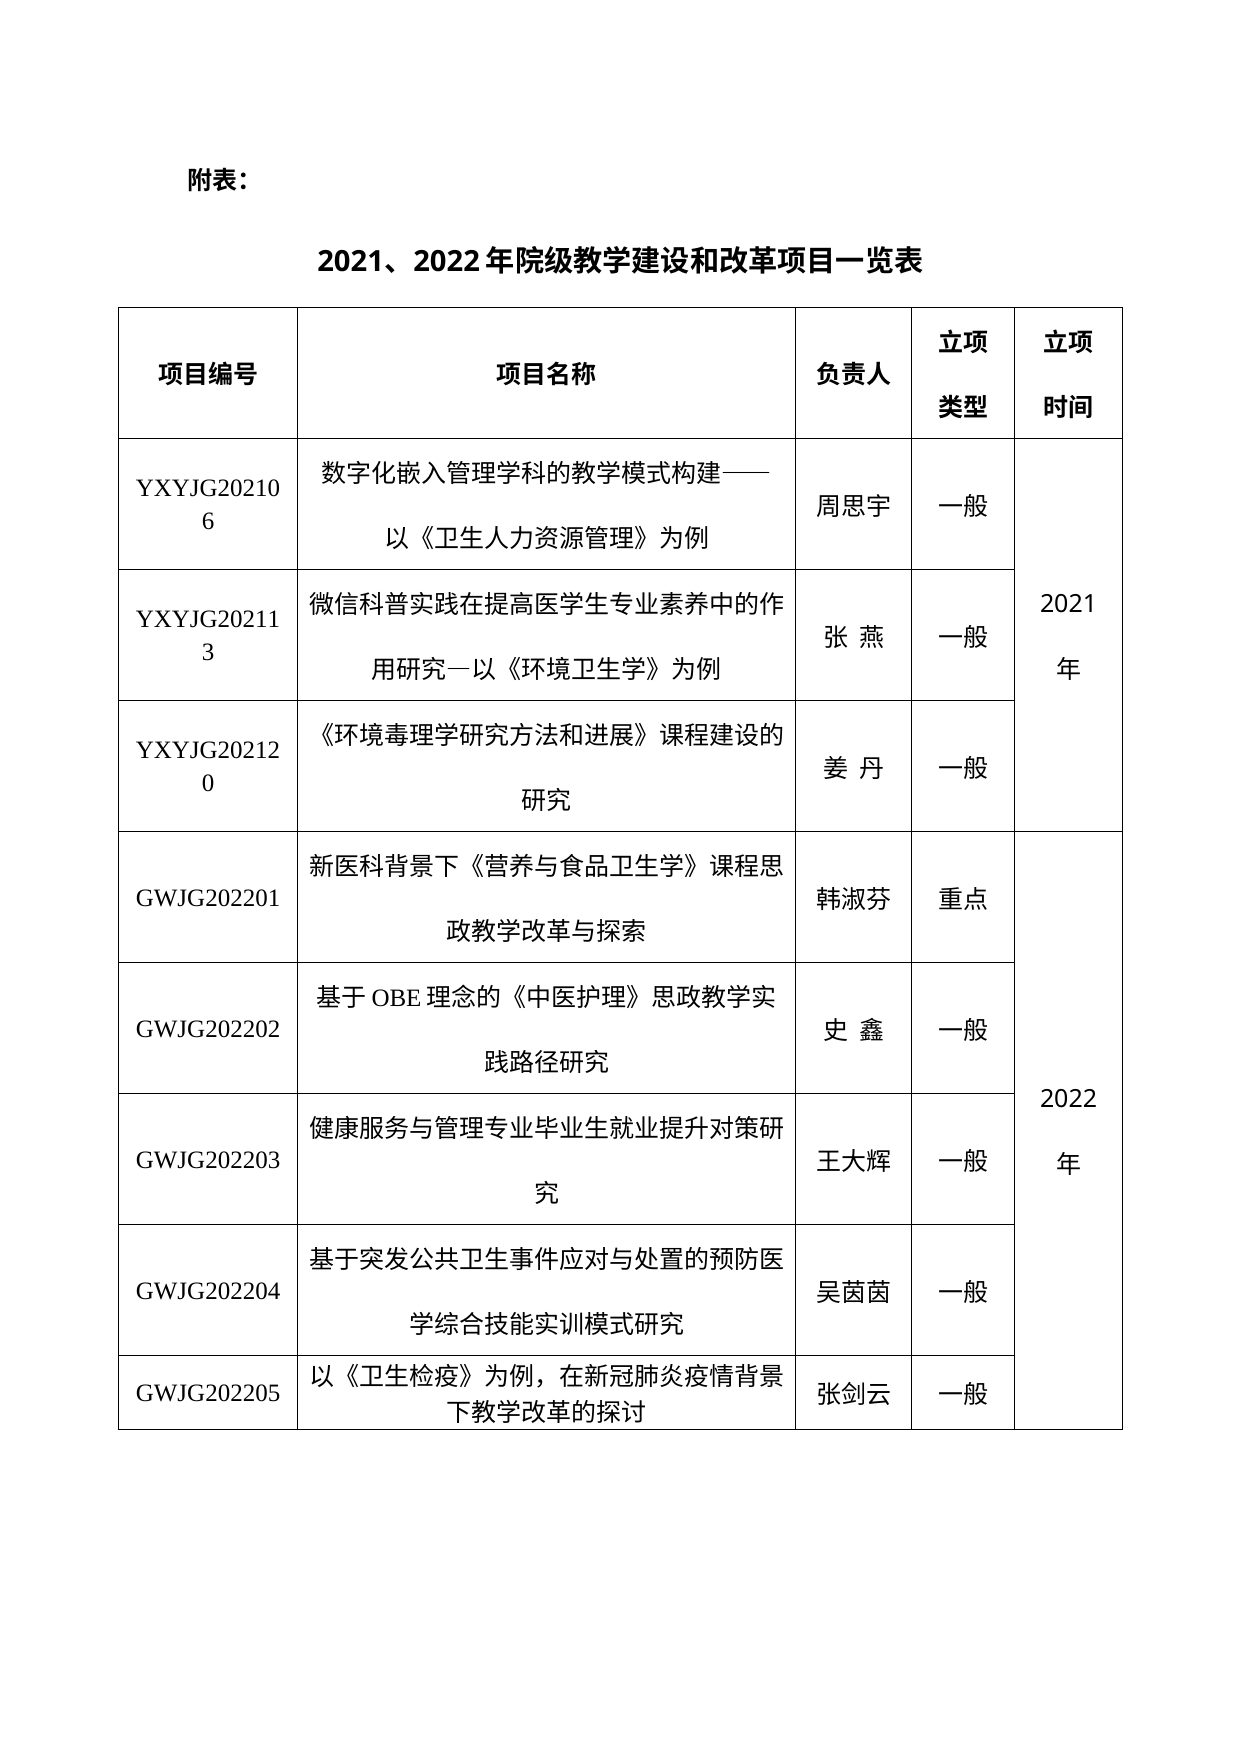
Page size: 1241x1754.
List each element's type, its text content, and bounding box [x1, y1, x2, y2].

text 2021、2022年院级教学建设和改革项目一览表 [187, 226, 1053, 291]
table_cell 一般 [912, 570, 1014, 700]
table_cell 一般 [912, 439, 1014, 569]
table_cell 吴茵茵 [796, 1225, 911, 1355]
table_cell 数字化嵌入管理学科的教学模式构建—— 以《卫生人力资源管理》为例 [298, 439, 795, 569]
table_cell GWJG202204 [119, 1225, 297, 1355]
table_cell 微信科普实践在提高医学生专业素养中的作用研究—以《环境卫生学》为例 [298, 570, 795, 700]
table_cell 张 燕 [796, 570, 911, 700]
table_cell 一般 [912, 701, 1014, 831]
table_cell 重点 [912, 832, 1014, 962]
table_cell 《环境毒理学研究方法和进展》课程建设的研究 [298, 701, 795, 831]
table_header 项目编号 [119, 308, 297, 438]
table_cell 基于OBE理念的《中医护理》思政教学实践路径研究 [298, 963, 795, 1093]
table_header 立项 时间 [1015, 308, 1122, 438]
table_cell 韩淑芬 [796, 832, 911, 962]
table_cell GWJG202201 [119, 832, 297, 962]
table_cell 以《卫生检疫》为例，在新冠肺炎疫情背景下教学改革的探讨 [298, 1356, 795, 1429]
table_cell YXYJG202113 [119, 570, 297, 700]
table_cell 2022年 [1015, 832, 1122, 1429]
table_cell GWJG202205 [119, 1356, 297, 1429]
table_cell 一般 [912, 1094, 1014, 1224]
table_cell 史 鑫 [796, 963, 911, 1093]
table_cell 张剑云 [796, 1356, 911, 1429]
table_header 立项 类型 [912, 308, 1014, 438]
text 附表： [187, 146, 1053, 211]
table_cell 一般 [912, 1225, 1014, 1355]
table_cell 新医科背景下《营养与食品卫生学》课程思政教学改革与探索 [298, 832, 795, 962]
table_cell 2021年 [1015, 439, 1122, 831]
table_cell 周思宇 [796, 439, 911, 569]
table_cell YXYJG202106 [119, 439, 297, 569]
table_cell 一般 [912, 963, 1014, 1093]
table_cell GWJG202202 [119, 963, 297, 1093]
table_header 负责人 [796, 308, 911, 438]
table_cell 一般 [912, 1356, 1014, 1429]
table_cell 健康服务与管理专业毕业生就业提升对策研究 [298, 1094, 795, 1224]
table_header 项目名称 [298, 308, 795, 438]
table_cell 姜 丹 [796, 701, 911, 831]
table_cell GWJG202203 [119, 1094, 297, 1224]
table_cell 基于突发公共卫生事件应对与处置的预防医学综合技能实训模式研究 [298, 1225, 795, 1355]
table_cell YXYJG202120 [119, 701, 297, 831]
table_cell 王大辉 [796, 1094, 911, 1224]
